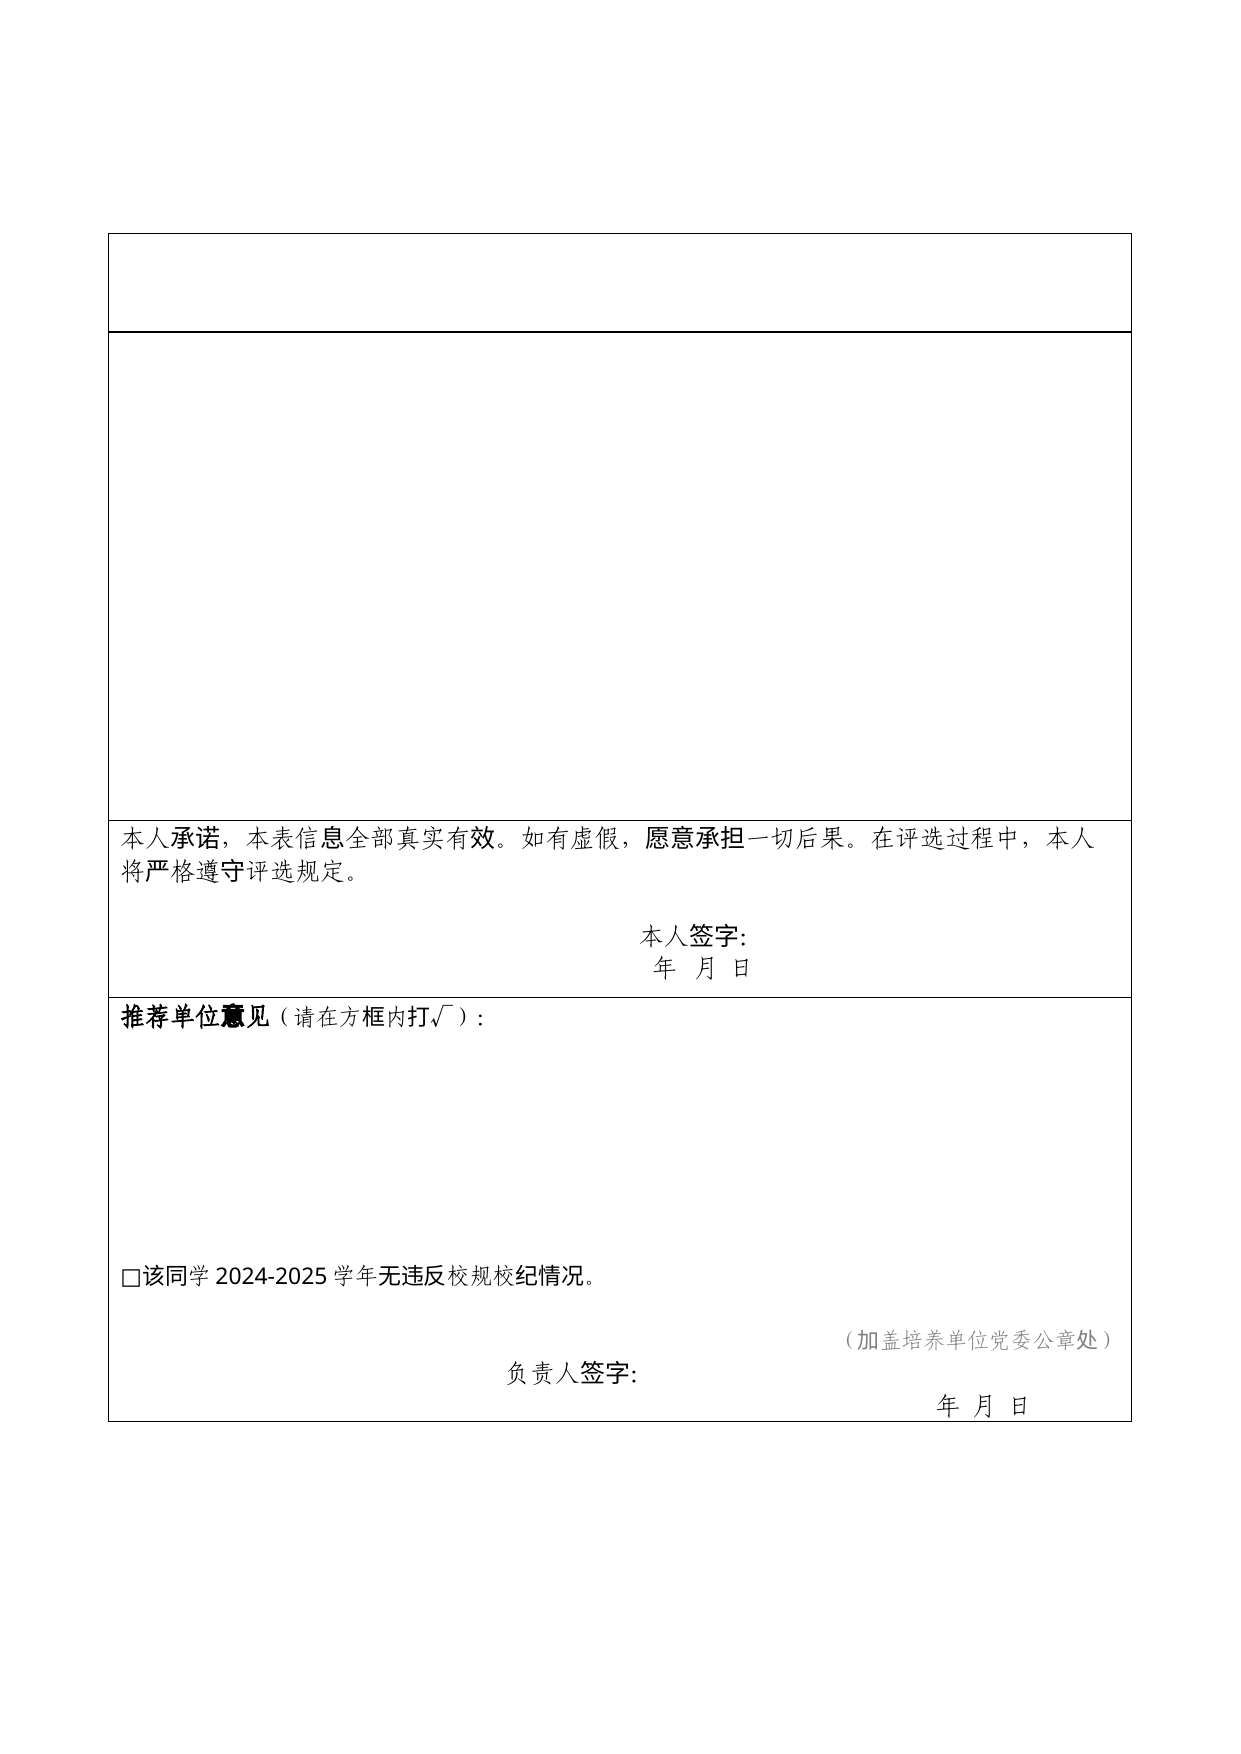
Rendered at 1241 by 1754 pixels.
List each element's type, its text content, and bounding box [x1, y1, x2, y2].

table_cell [109, 234, 1131, 331]
table_cell 推荐单位意见（请在方框内打√）： □该同学2024-2025学年无违反校规校纪情况。 （加盖培养单位党委公章处） 负责人签字： 年 月 日 [109, 998, 1131, 1421]
table_cell 本人承诺，本表信息全部真实有效。如有虚假，愿意承担一切后果。在评选过程中，本人将严格遵守评选规定。 本人签字： 年 月 日 [109, 821, 1131, 997]
table_cell [109, 333, 1131, 820]
